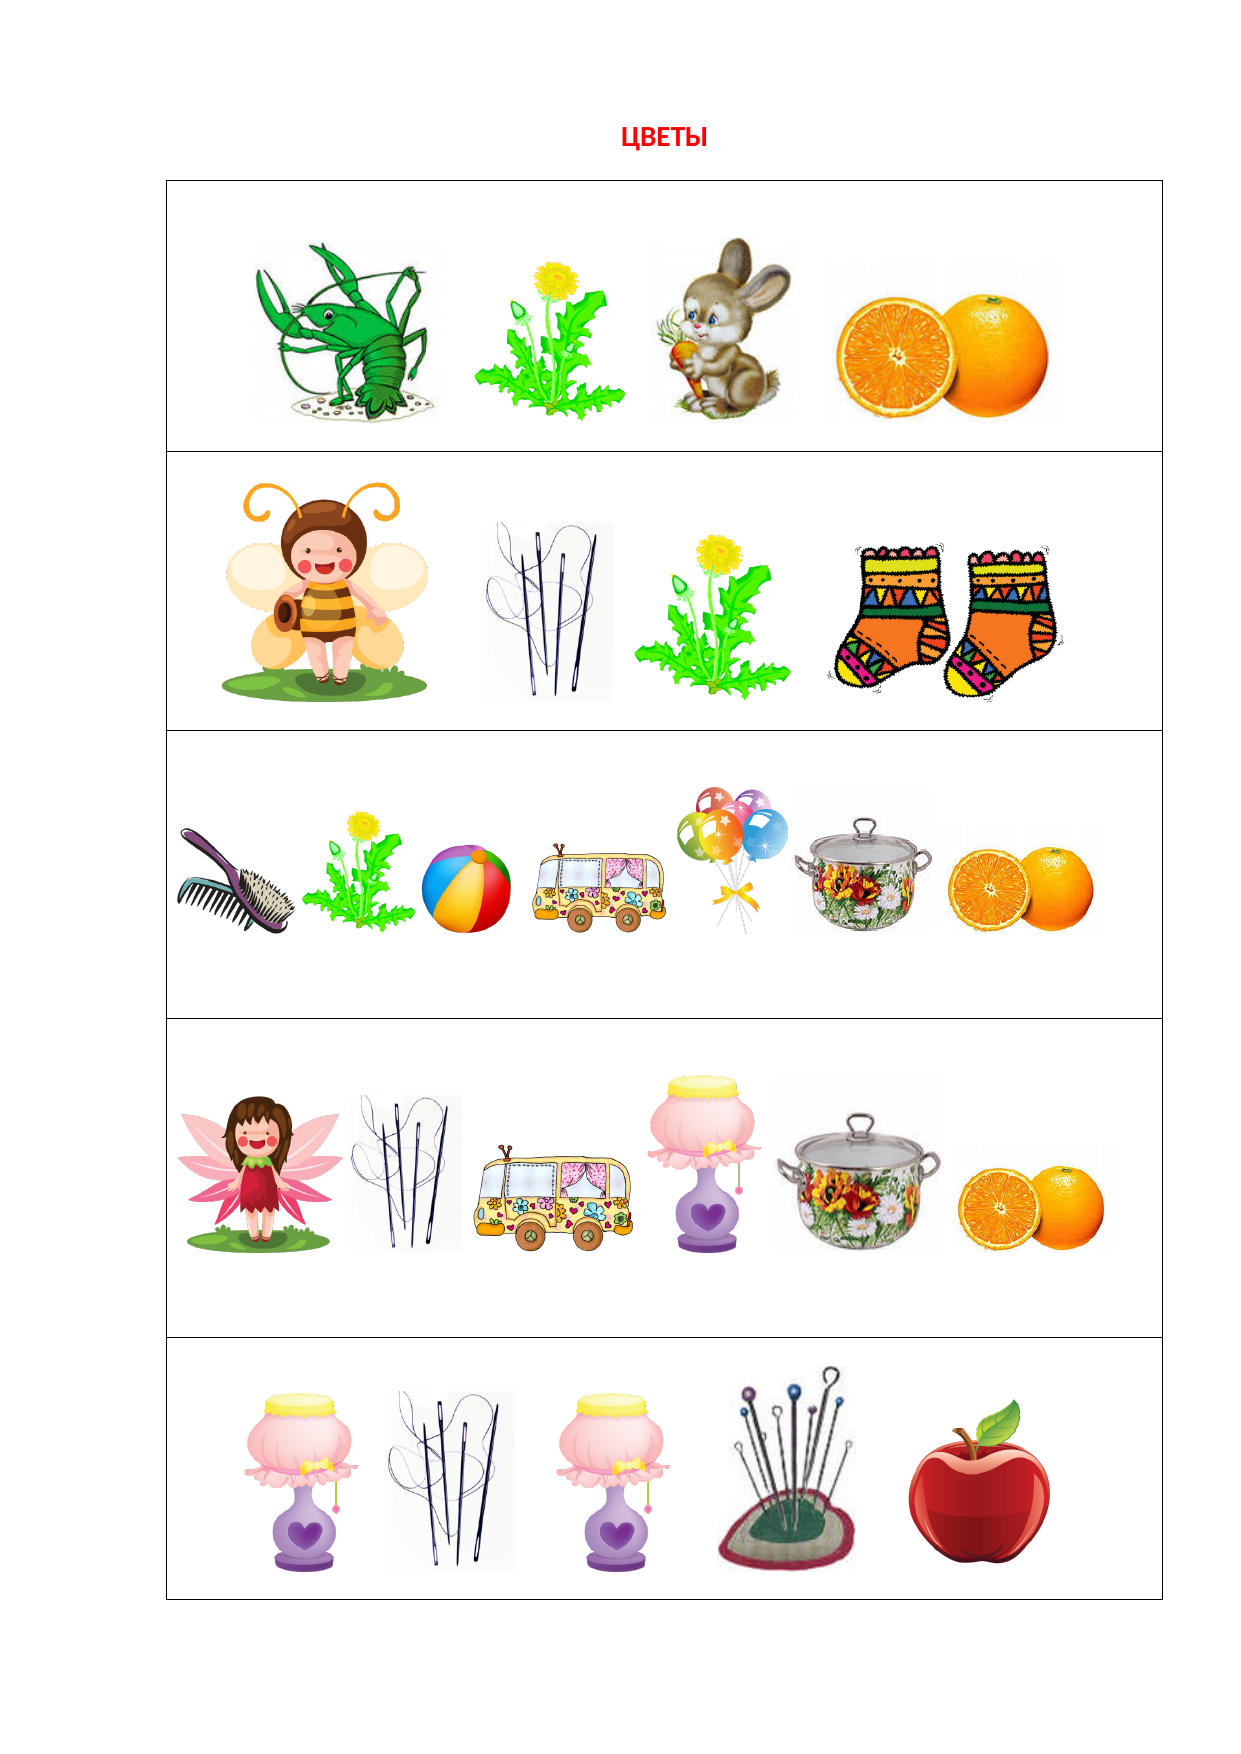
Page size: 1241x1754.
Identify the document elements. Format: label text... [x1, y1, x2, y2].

table_cell [167, 452, 1162, 730]
picture [473, 257, 626, 423]
picture [647, 1075, 762, 1253]
picture [556, 1393, 671, 1572]
picture [472, 1142, 638, 1253]
picture [218, 480, 436, 702]
picture [815, 261, 1060, 423]
picture [244, 1393, 359, 1572]
picture [177, 828, 296, 934]
table_cell [167, 731, 1162, 1018]
picture [633, 530, 791, 702]
picture [827, 542, 1065, 702]
picture [254, 242, 443, 423]
picture [651, 237, 795, 423]
picture [772, 1077, 1118, 1253]
picture [348, 1095, 463, 1253]
picture [420, 843, 512, 934]
picture [531, 841, 670, 934]
picture [674, 787, 1107, 934]
picture [301, 809, 416, 934]
text ЦВЕТЫ [177, 118, 1152, 154]
table_cell [167, 1338, 1162, 1599]
table_cell [167, 1019, 1162, 1337]
picture [177, 1095, 343, 1253]
picture [892, 1399, 1052, 1572]
picture [384, 1391, 515, 1572]
picture [717, 1366, 857, 1572]
picture [482, 522, 613, 702]
table_header [167, 181, 1162, 451]
